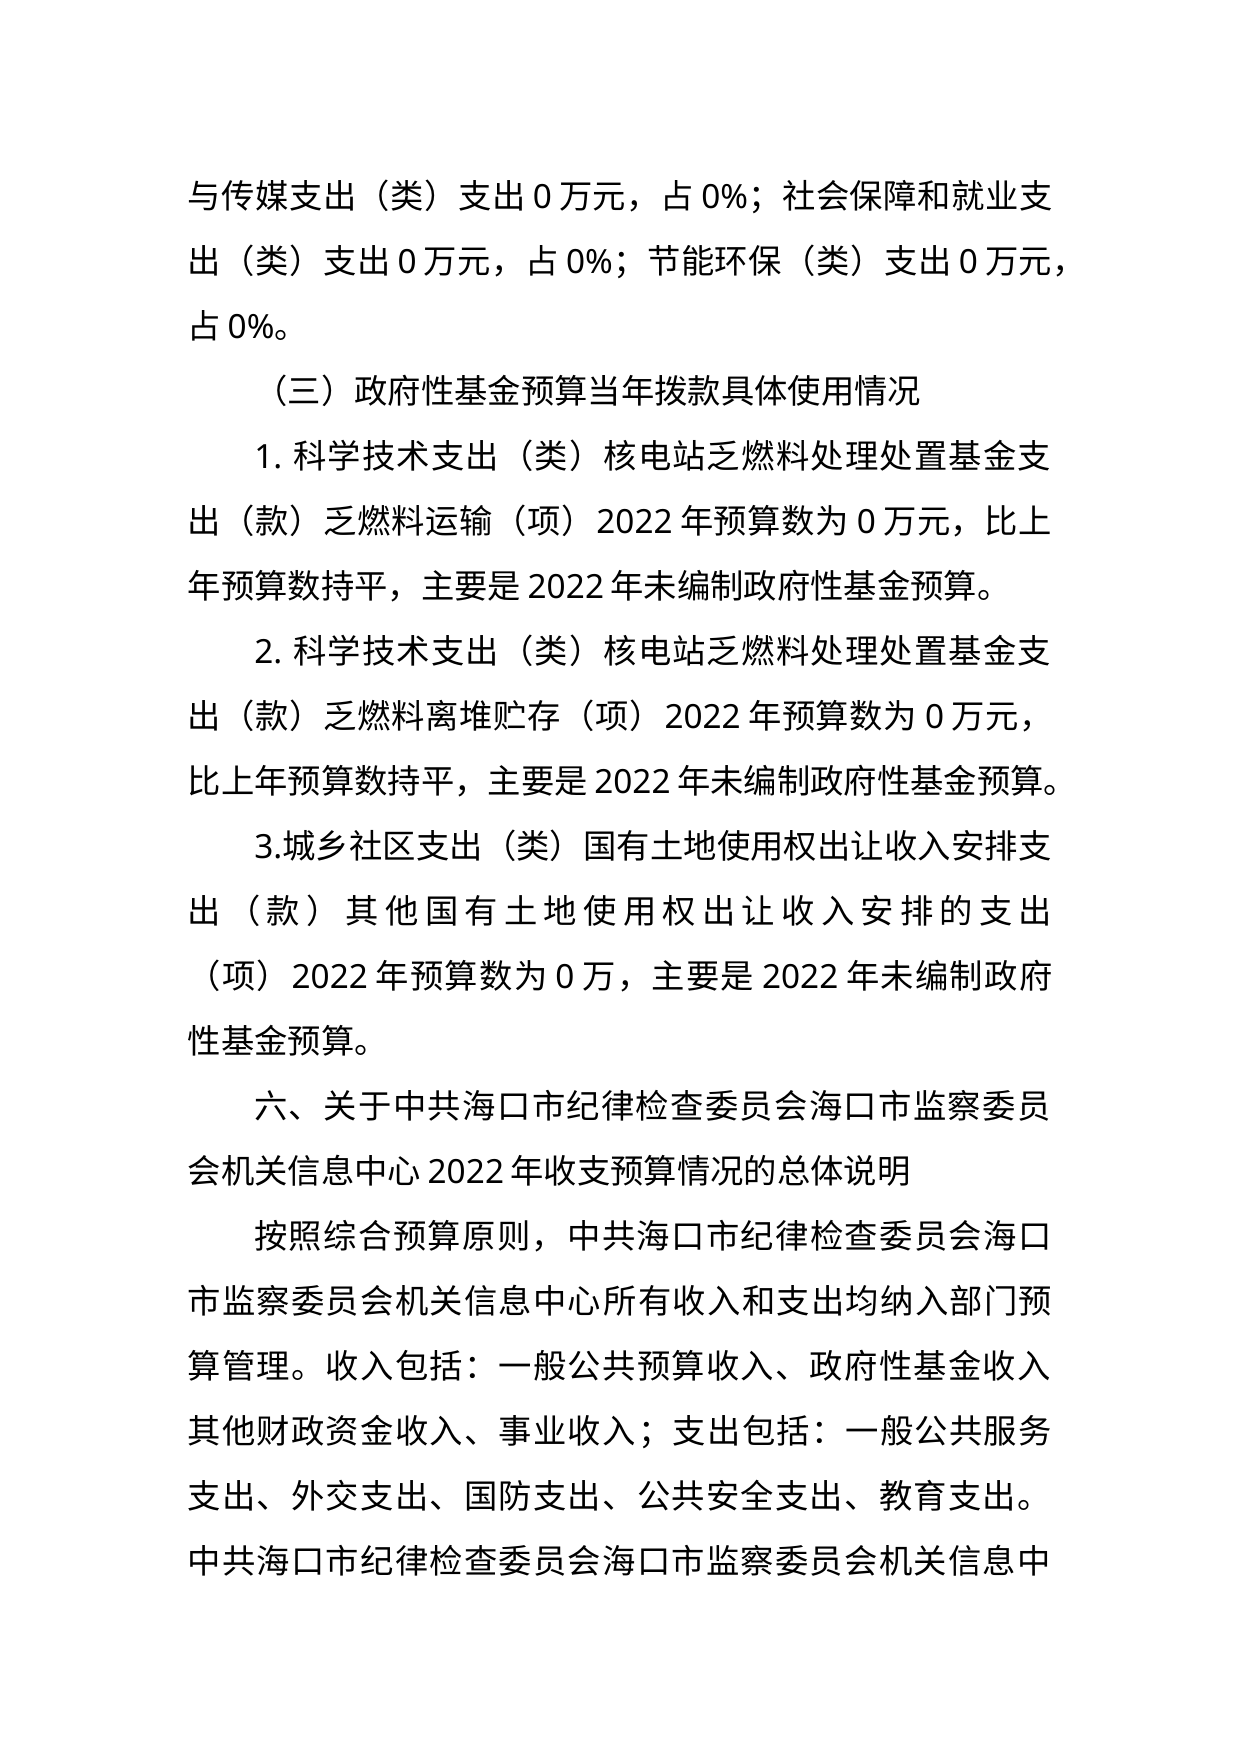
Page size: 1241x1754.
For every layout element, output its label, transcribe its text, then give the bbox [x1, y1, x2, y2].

text 3.城乡社区支出（类）国有土地使用权出让收入安排支出（款）其他国有土地使用权出让收入安排的支出（项）2022年预算数为0万，主要是2022年未编制政府性基金预算。 [187, 812, 1053, 1072]
text 2. 科学技术支出（类）核电站乏燃料处理处置基金支出（款）乏燃料离堆贮存（项）2022年预算数为0万元，比上年预算数持平，主要是2022年未编制政府性基金预算。 [187, 617, 1053, 812]
text 1. 科学技术支出（类）核电站乏燃料处理处置基金支出（款）乏燃料运输（项）2022年预算数为0万元，比上年预算数持平，主要是2022年未编制政府性基金预算。 [187, 422, 1053, 617]
text （三）政府性基金预算当年拨款具体使用情况 [187, 357, 1053, 422]
text 六、关于中共海口市纪律检查委员会海口市监察委员会机关信息中心2022年收支预算情况的总体说明 [187, 1072, 1053, 1202]
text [187, 162, 1053, 357]
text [187, 1202, 1053, 1592]
